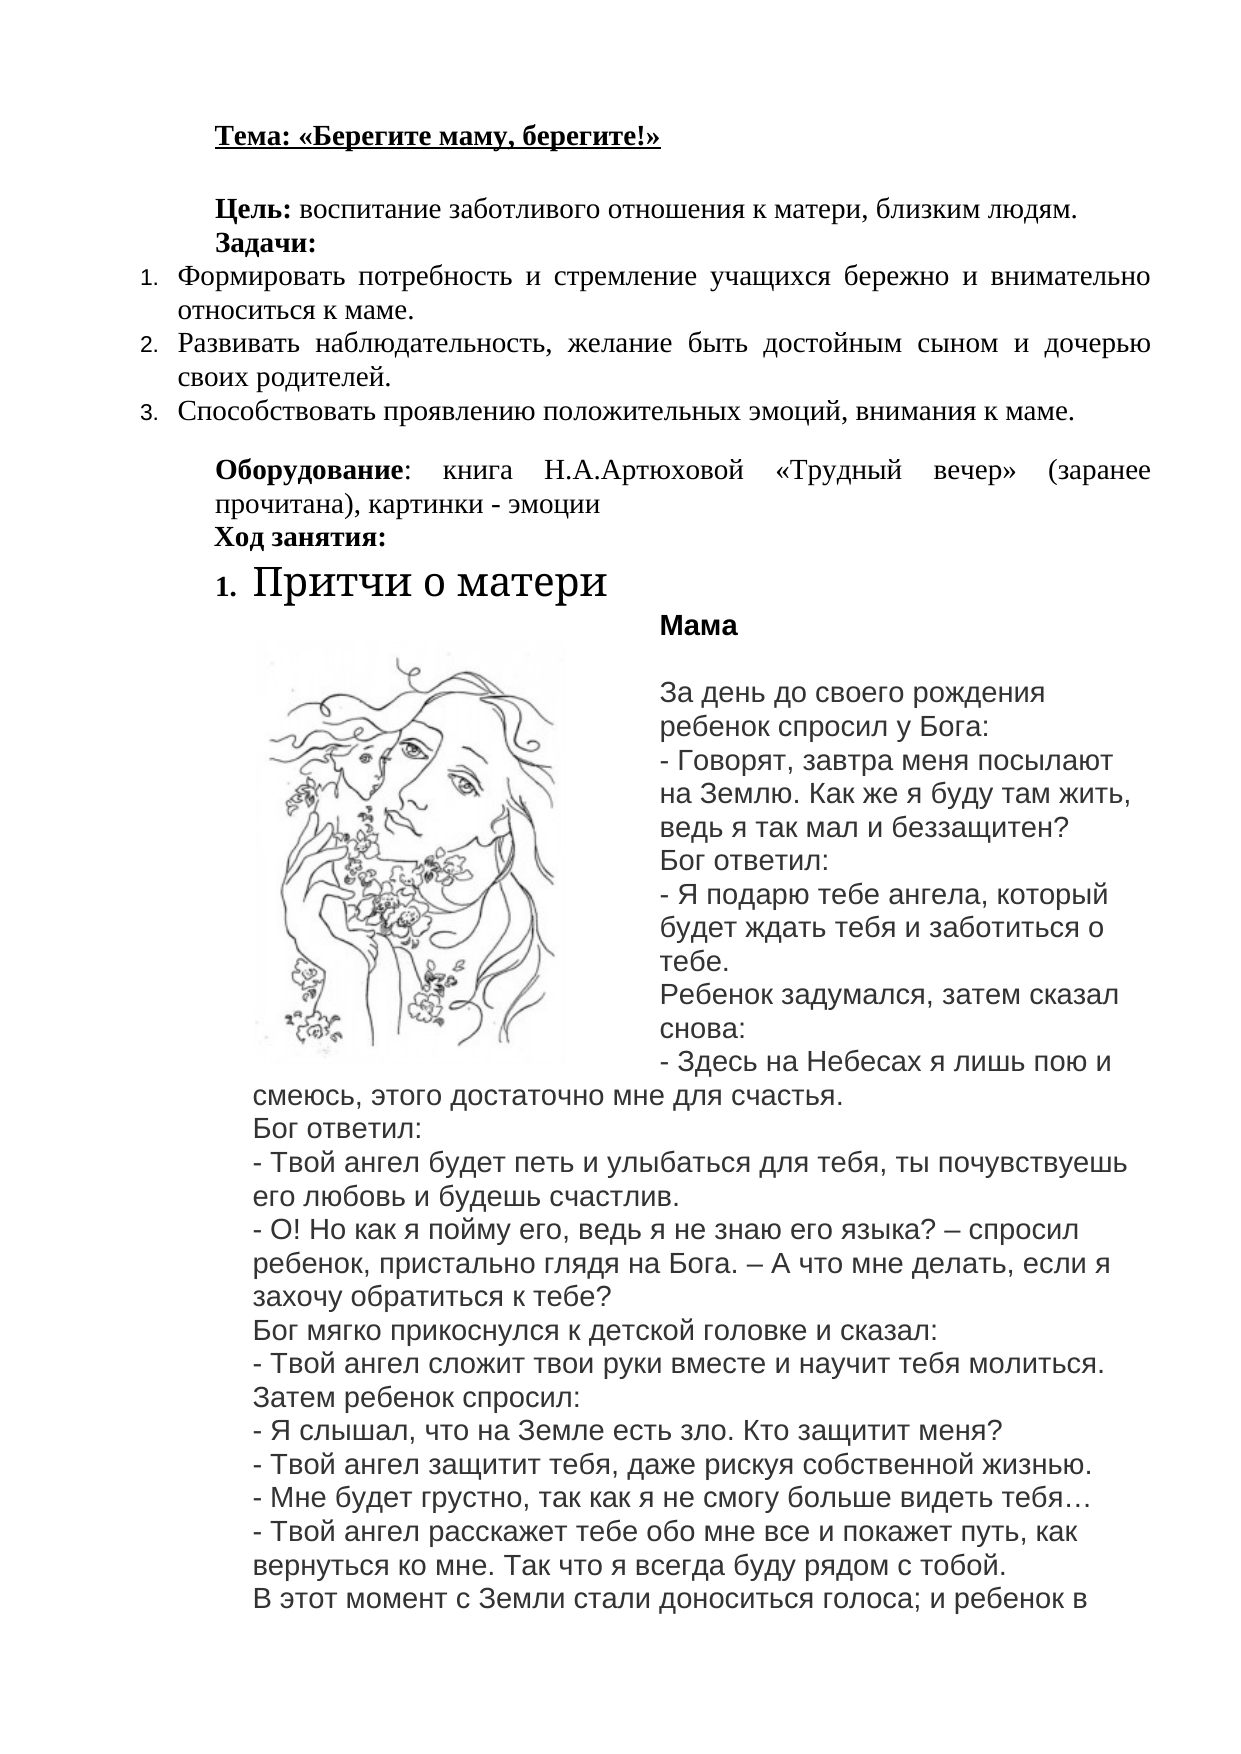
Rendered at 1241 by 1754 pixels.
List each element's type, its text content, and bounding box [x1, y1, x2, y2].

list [252, 642, 1152, 1615]
list Развивать наблюдательность, желание быть достойным сыном и дочерью своих родителей. [140, 326, 1152, 393]
text Ход занятия: [177, 519, 1152, 553]
picture [254, 641, 566, 1064]
text Оборудование: книга Н.А.Артюховой «Трудный вечер» (заранее прочитана), картинки - эмоции [215, 452, 1152, 519]
list Мама [252, 608, 1152, 642]
text Тема: «Берегите маму, берегите!» [177, 118, 1152, 152]
list Притчи о матери [215, 553, 1152, 608]
list Формировать потребность и стремление учащихся бережно и внимательно относиться к маме. [140, 258, 1152, 326]
list Способствовать проявлению положительных эмоций, внимания к маме. [140, 393, 1152, 426]
text Цель: воспитание заботливого отношения к матери, близким людям. Задачи: [215, 152, 1152, 258]
